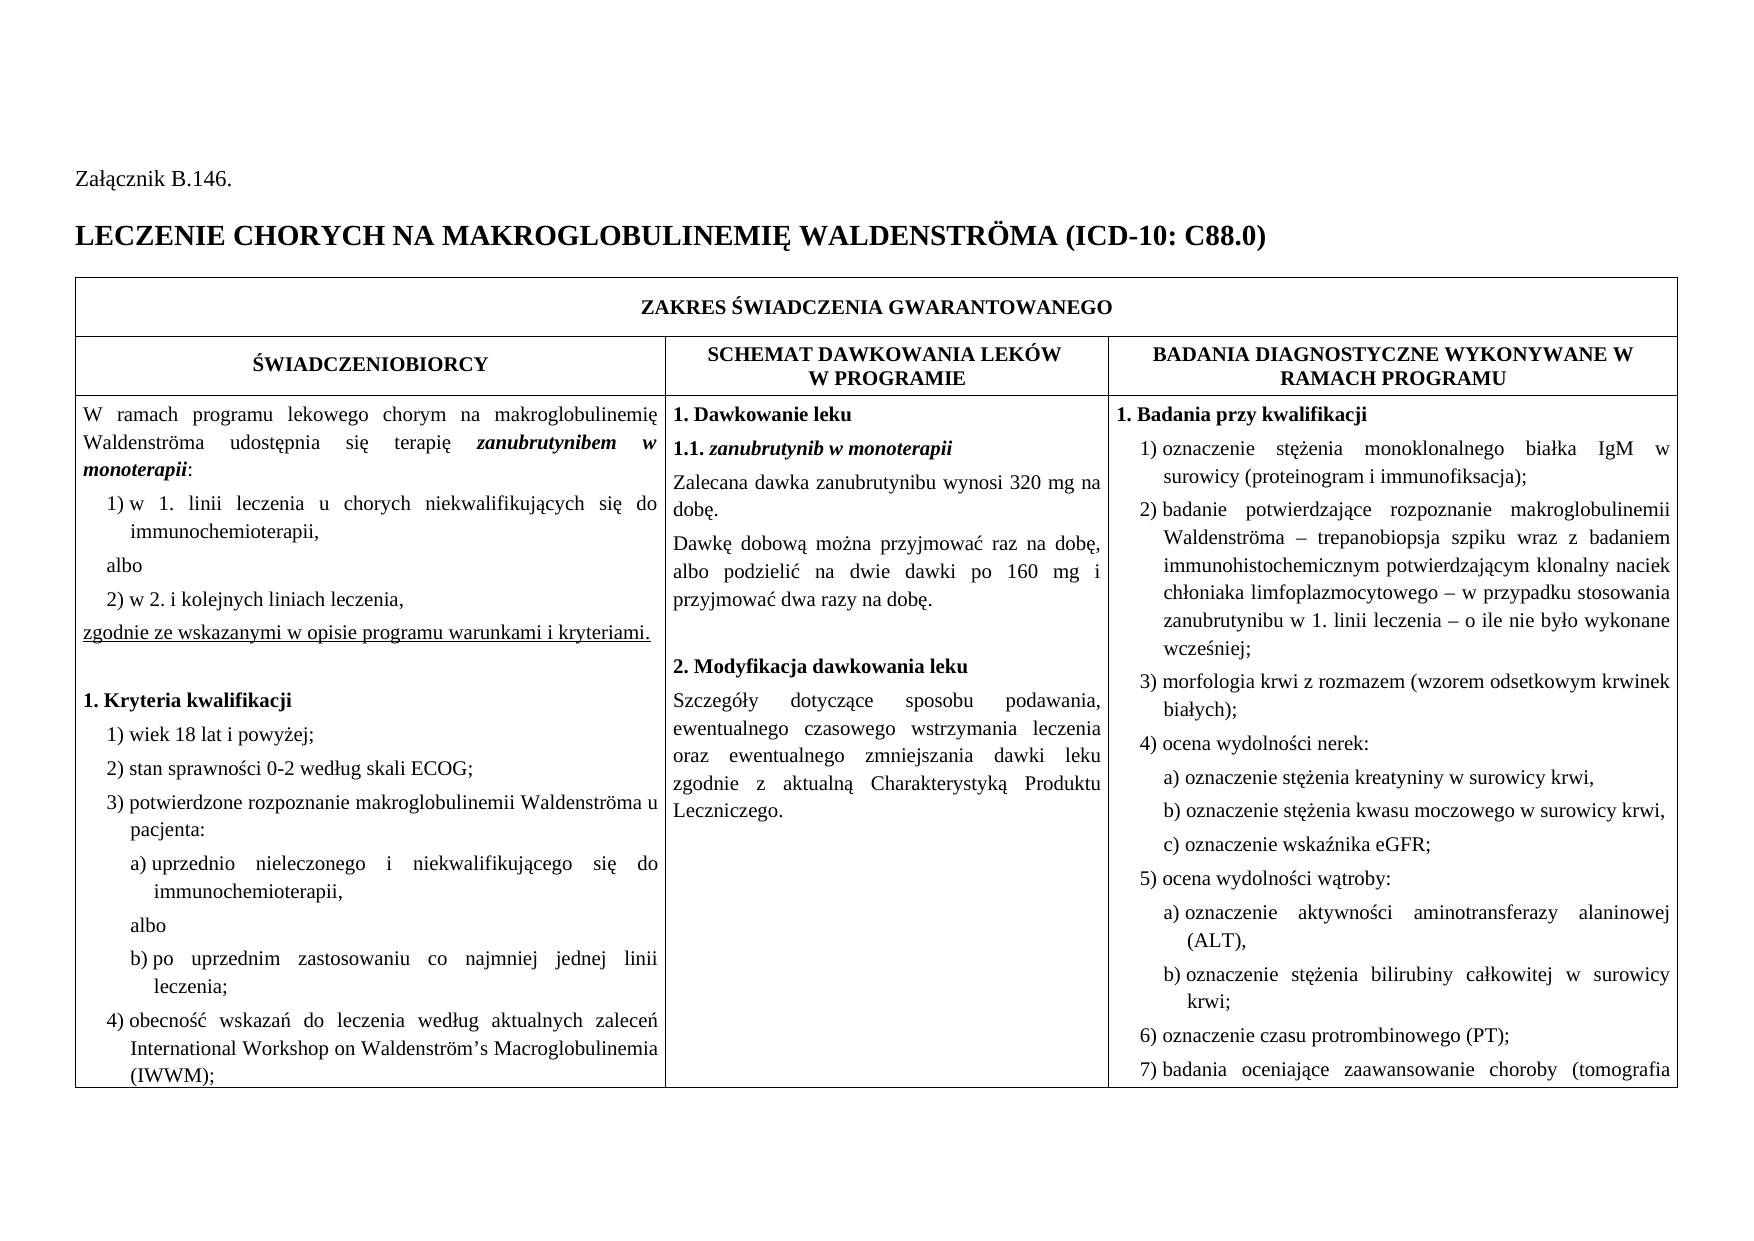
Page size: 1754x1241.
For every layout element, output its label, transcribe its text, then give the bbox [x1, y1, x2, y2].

table_cell ŚWIADCZENIOBIORCY [76, 337, 665, 395]
table_header ZAKRES ŚWIADCZENIA GWARANTOWANEGO [76, 278, 1677, 336]
table_cell SCHEMAT DAWKOWANIA LEKÓW W PROGRAMIE [666, 337, 1108, 395]
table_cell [666, 396, 1108, 1087]
table_cell BADANIA DIAGNOSTYCZNE WYKONYWANE W RAMACH PROGRAMU [1109, 337, 1677, 395]
text Załącznik B.146. [75, 165, 1679, 192]
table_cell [1109, 396, 1677, 1087]
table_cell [76, 396, 665, 1087]
text LECZENIE CHORYCH NA MAKROGLOBULINEMIĘ WALDENSTRÖMA (ICD-10: C88.0) [75, 218, 1679, 252]
